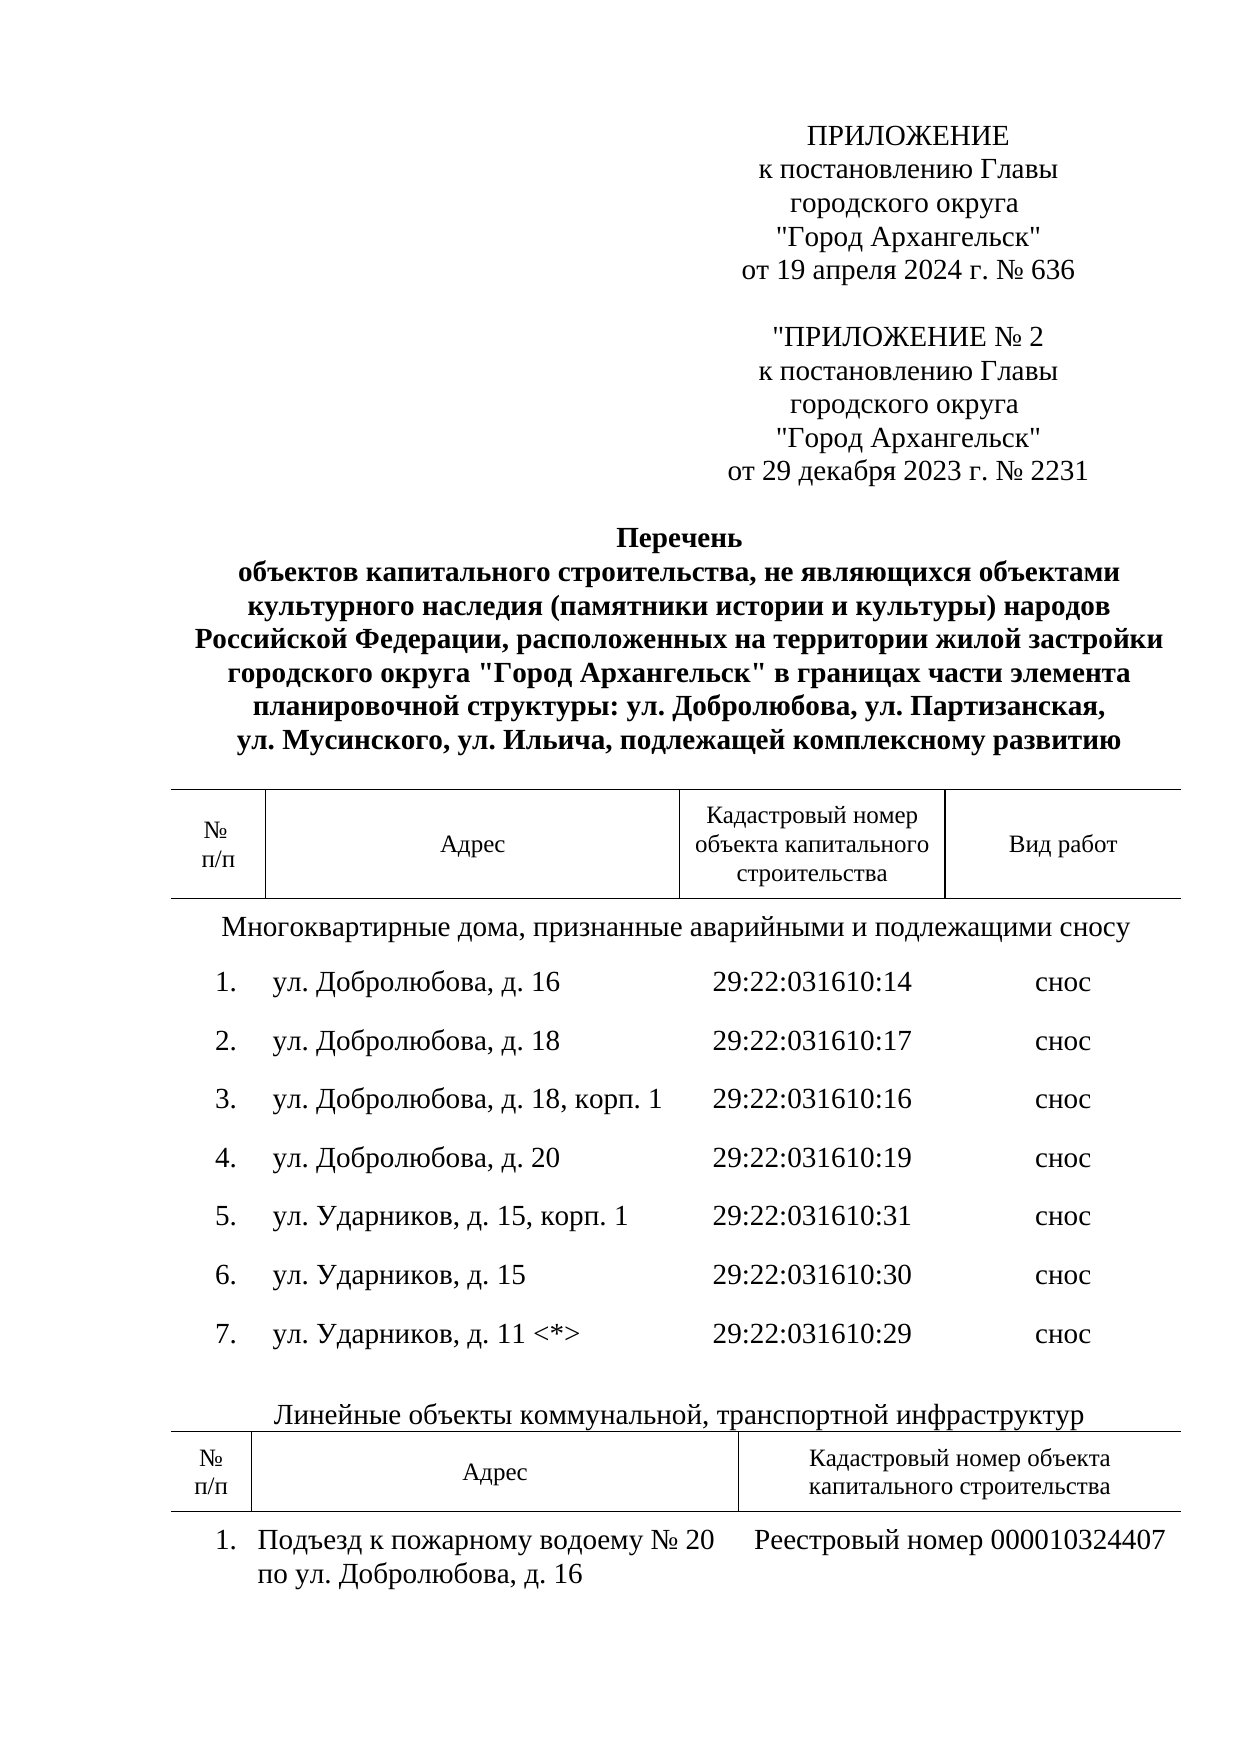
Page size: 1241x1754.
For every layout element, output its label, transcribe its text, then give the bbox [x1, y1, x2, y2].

text культурного наследия (памятники истории и культуры) народов Российской Федерации, расположенных на территории жилой застройки городского округа "Город Архангельск" в границах части элемента планировочной структуры: ул. Добролюбова, ул. Партизанская, [177, 588, 1181, 722]
table_cell ул. Добролюбова, д. 20 [266, 1129, 679, 1188]
table_cell ул. Ударников, д. 15, корп. 1 [266, 1188, 679, 1247]
table_cell 29:22:031610:29 [679, 1305, 945, 1364]
table_cell снос [945, 1012, 1181, 1071]
text ПРИЛОЖЕНИЕ [635, 118, 1181, 152]
table_cell снос [945, 1071, 1181, 1129]
text городского округа "Город Архангельск" [635, 386, 1181, 453]
table_cell снос [945, 1188, 1181, 1247]
table_cell [171, 953, 266, 1012]
table_cell 29:22:031610:17 [679, 1012, 945, 1071]
table_cell 29:22:031610:14 [679, 953, 945, 1012]
table_cell снос [945, 1247, 1181, 1305]
table_header № п/п [171, 790, 265, 897]
text Перечень [177, 521, 1181, 554]
table_cell [171, 1012, 266, 1071]
table_cell снос [945, 1129, 1181, 1188]
text ул. Мусинского, ул. Ильича, подлежащей комплексному развитию [177, 722, 1181, 755]
text городского округа "Город Архангельск" [635, 185, 1181, 252]
table_cell [171, 1071, 266, 1129]
table_cell 29:22:031610:16 [679, 1071, 945, 1129]
table_cell [171, 1512, 251, 1600]
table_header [739, 1432, 1181, 1511]
text Линейные объекты коммунальной, транспортной инфраструктур [177, 1397, 1181, 1431]
table_cell Реестровый номер 000010324407 [738, 1512, 1181, 1600]
text от 29 декабря 2023 г. № 2231 [635, 453, 1181, 487]
table_cell Подъезд к пожарному водоему № 20 по ул. Добролюбова, д. 16 [251, 1512, 738, 1600]
text "ПРИЛОЖЕНИЕ № 2 [635, 319, 1181, 353]
table_header Вид работ [946, 790, 1181, 897]
table_cell ул. Добролюбова, д. 18 [266, 1012, 679, 1071]
table_cell 29:22:031610:30 [679, 1247, 945, 1305]
table_cell Многоквартирные дома, признанные аварийными и подлежащими сносу [171, 899, 1181, 953]
table_header № п/п [171, 1432, 251, 1511]
table_cell снос [945, 953, 1181, 1012]
text к постановлению Главы [635, 152, 1181, 185]
table_cell ул. Ударников, д. 11 <*> [266, 1305, 679, 1364]
text объектов капитального строительства, не являющихся объектами [177, 554, 1181, 588]
table_cell ул. Добролюбова, д. 16 [266, 953, 679, 1012]
table_cell ул. Добролюбова, д. 18, корп. 1 [266, 1071, 679, 1129]
table_cell [171, 1247, 266, 1305]
table_cell [171, 1188, 266, 1247]
table_header Адрес [252, 1432, 738, 1511]
table_cell 29:22:031610:19 [679, 1129, 945, 1188]
table_cell 29:22:031610:31 [679, 1188, 945, 1247]
table_header Адрес [266, 790, 679, 897]
table_cell ул. Ударников, д. 15 [266, 1247, 679, 1305]
table_header Кадастровый номер объекта капитального строительства [680, 790, 944, 897]
text от 19 апреля 2024 г. № 636 [635, 252, 1181, 286]
table_cell [171, 1129, 266, 1188]
table_cell снос [945, 1305, 1181, 1364]
table_cell [171, 1305, 266, 1364]
text к постановлению Главы [635, 353, 1181, 386]
